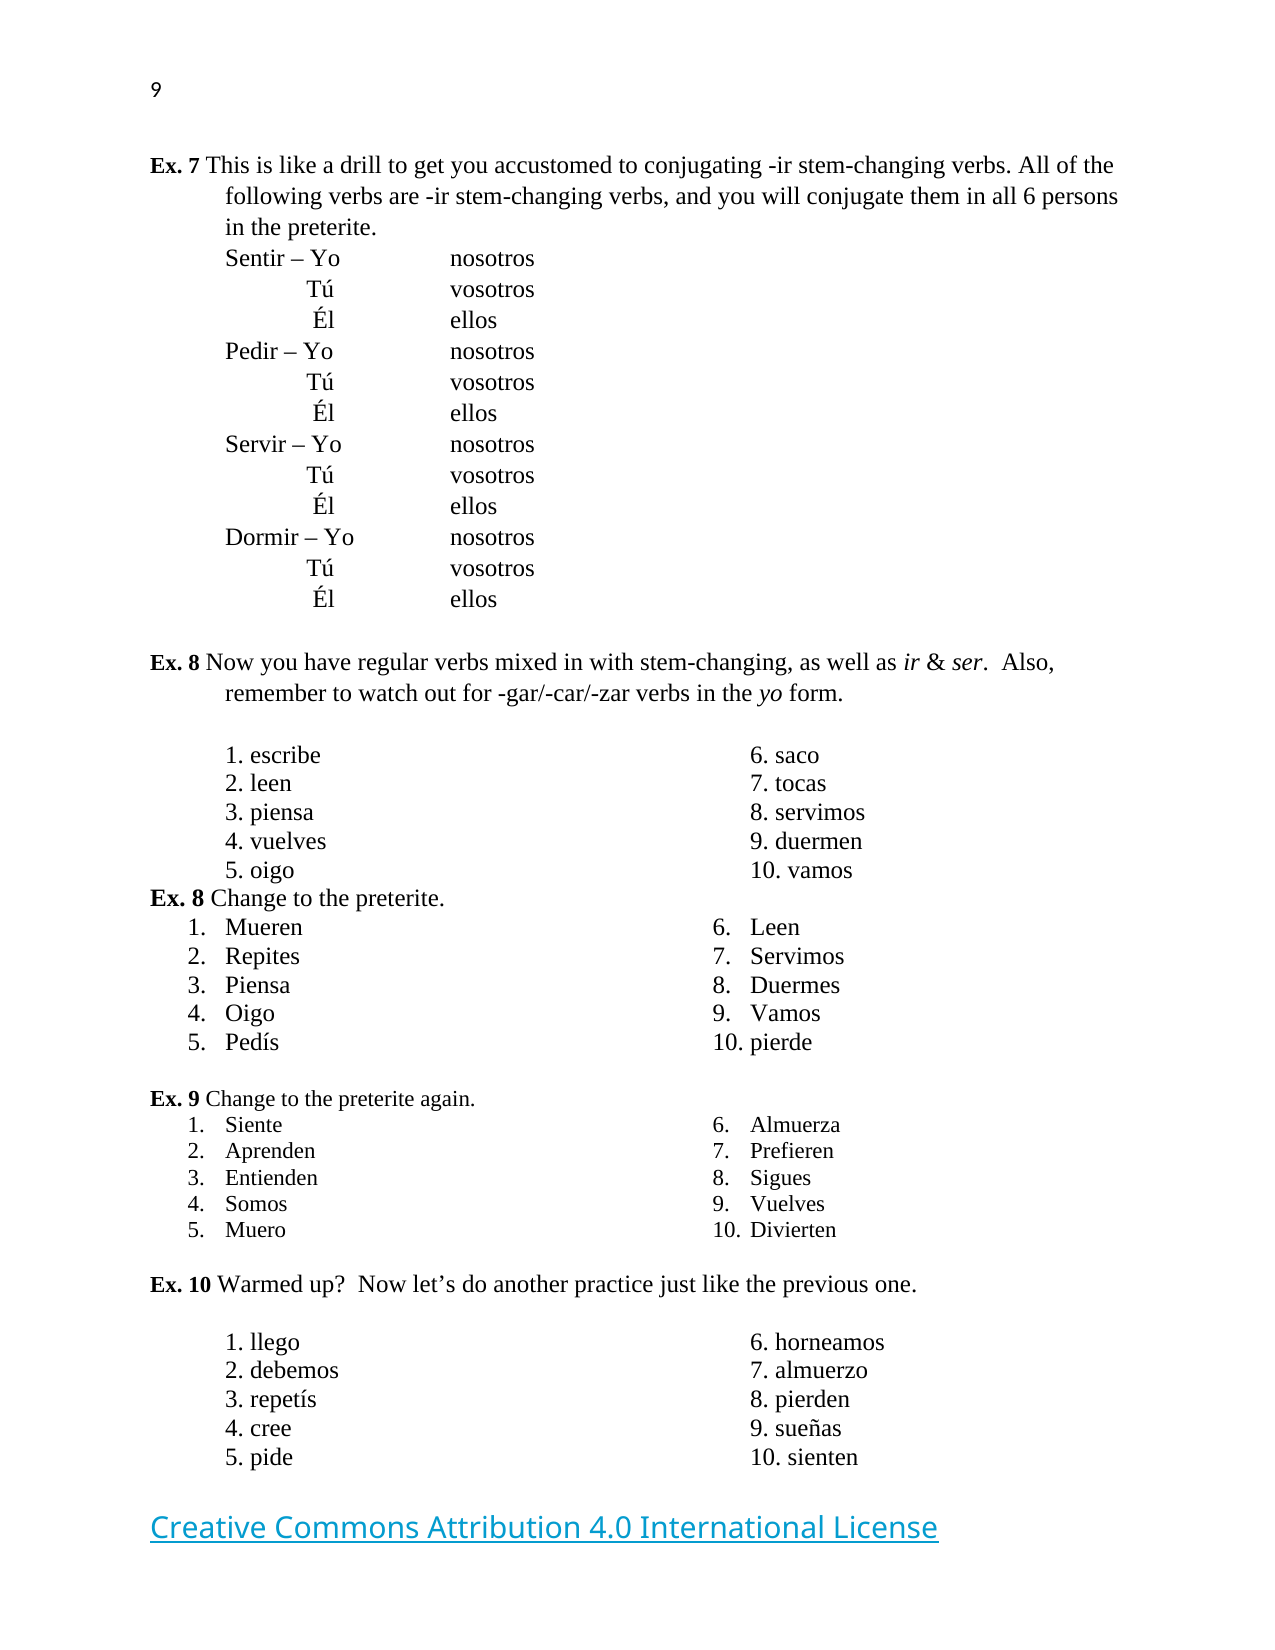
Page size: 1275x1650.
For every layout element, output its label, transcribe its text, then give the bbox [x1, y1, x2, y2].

list Leen [712, 912, 1125, 941]
text remember to watch out for -gar/-car/-zar verbs in the yo form. [150, 678, 1125, 706]
list Entienden [187, 1164, 600, 1190]
text 9. sueñas [675, 1413, 1125, 1442]
list pierde [712, 1027, 1125, 1056]
text Pedir – Yo nosotros [225, 336, 1125, 365]
text 4. vuelves [150, 826, 600, 855]
text 9. duermen [675, 826, 1125, 855]
text Ex. 8 Now you have regular verbs mixed in with stem-changing, as well as ir & ser. Also, [150, 647, 1125, 675]
text Servir – Yo nosotros [225, 429, 1125, 458]
text 1. llego [150, 1327, 600, 1356]
list Mueren [187, 912, 600, 941]
text 5. pide [150, 1442, 600, 1471]
text 5. oigo [150, 855, 600, 883]
text 4. cree [150, 1413, 600, 1442]
list Oigo [187, 998, 600, 1027]
text Sentir – Yo nosotros [225, 243, 1125, 272]
list Somos [187, 1190, 600, 1217]
text 7. tocas [675, 768, 1125, 797]
list Repites [187, 941, 600, 970]
text 3. piensa [150, 797, 600, 826]
text Ex. 7 This is like a drill to get you accustomed to conjugating -ir stem-changing verbs. All of the [150, 150, 1125, 179]
text Tú vosotros [225, 553, 1125, 582]
text 8. servimos [675, 797, 1125, 826]
text 1. escribe [150, 740, 600, 768]
text Ex. 10 Warmed up? Now let’s do another practice just like the previous one. [150, 1269, 1125, 1298]
text following verbs are -ir stem-changing verbs, and you will conjugate them in all 6 persons [150, 181, 1125, 210]
text 6. saco [675, 740, 1125, 768]
text Dormir – Yo nosotros [225, 522, 1125, 551]
list Pedís [187, 1027, 600, 1056]
list Sigues [712, 1164, 1125, 1190]
text 3. repetís [150, 1384, 600, 1413]
text 2. debemos [150, 1356, 600, 1384]
list Siente [187, 1111, 600, 1137]
list Piensa [187, 970, 600, 998]
text Él ellos [225, 584, 1125, 613]
text 10. sienten [675, 1442, 1125, 1471]
list Divierten [712, 1217, 1125, 1243]
list Vamos [712, 998, 1125, 1027]
text in the preterite. [150, 212, 1125, 241]
text Él ellos [225, 398, 1125, 427]
list Servimos [712, 941, 1125, 970]
list Almuerza [712, 1111, 1125, 1137]
text 2. leen [150, 768, 600, 797]
text Ex. 8 Change to the preterite. [150, 883, 1125, 912]
list Prefieren [712, 1137, 1125, 1164]
list Aprenden [187, 1137, 600, 1164]
text 10. vamos [675, 855, 1125, 883]
list Muero [187, 1217, 600, 1243]
text Tú vosotros [225, 367, 1125, 396]
text 7. almuerzo [675, 1356, 1125, 1384]
text Él ellos [225, 491, 1125, 520]
text Ex. 9 Change to the preterite again. [150, 1085, 1125, 1111]
list Vuelves [712, 1190, 1125, 1217]
text Él ellos [225, 305, 1125, 334]
text 6. horneamos [675, 1327, 1125, 1356]
list Duermes [712, 970, 1125, 998]
text 8. pierden [675, 1384, 1125, 1413]
text Tú vosotros [225, 460, 1125, 489]
text Tú vosotros [225, 274, 1125, 303]
